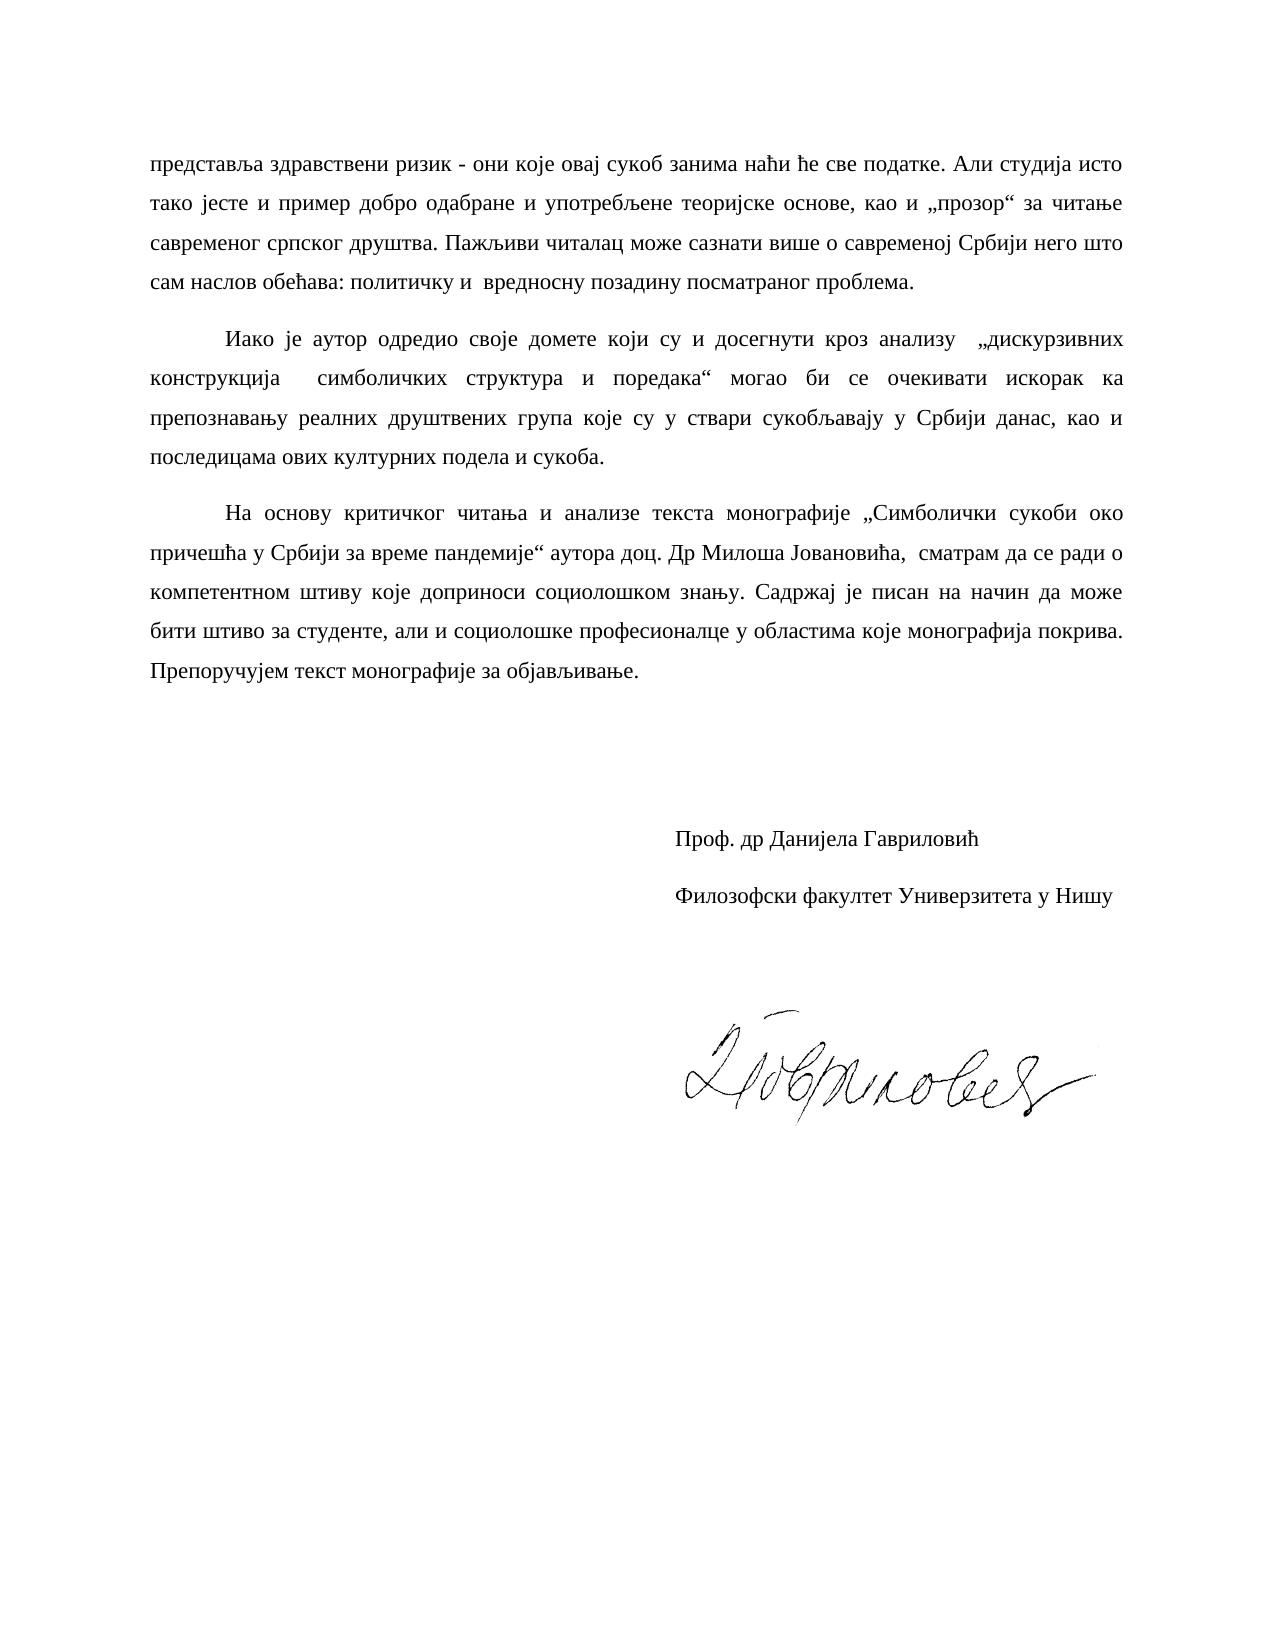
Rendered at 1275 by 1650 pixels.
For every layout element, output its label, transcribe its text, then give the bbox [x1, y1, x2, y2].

picture [678, 994, 1100, 1164]
text Иако је аутор одредио своје домете који су и досегнути кроз анализу „дискурзивних конструкција симболичких структура и поредака“ могао би се очекивати искорак ка препознавању реалних друштвених група које су у ствари сукобљавају у Србији данас, као и последицама ових културних подела и сукоба. [150, 324, 1125, 469]
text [150, 150, 1125, 295]
text Проф. др Данијела Гавриловић [600, 826, 1125, 852]
text На основу критичког читања и анализе текста монографије „Симболички сукоби око причешћа у Србији за време пандемије“ аутора доц. Др Милоша Јовановића, сматрам да се ради о компетентном штиву које доприноси социолошком знању. Садржај је писан на начин да може бити штиво за студенте, али и социолошке професионалце у областима које монографија покрива. Препоручујем текст монографије за објављивање. [150, 499, 1125, 683]
text Филозофски факултет Универзитета у Нишу [600, 882, 1125, 908]
